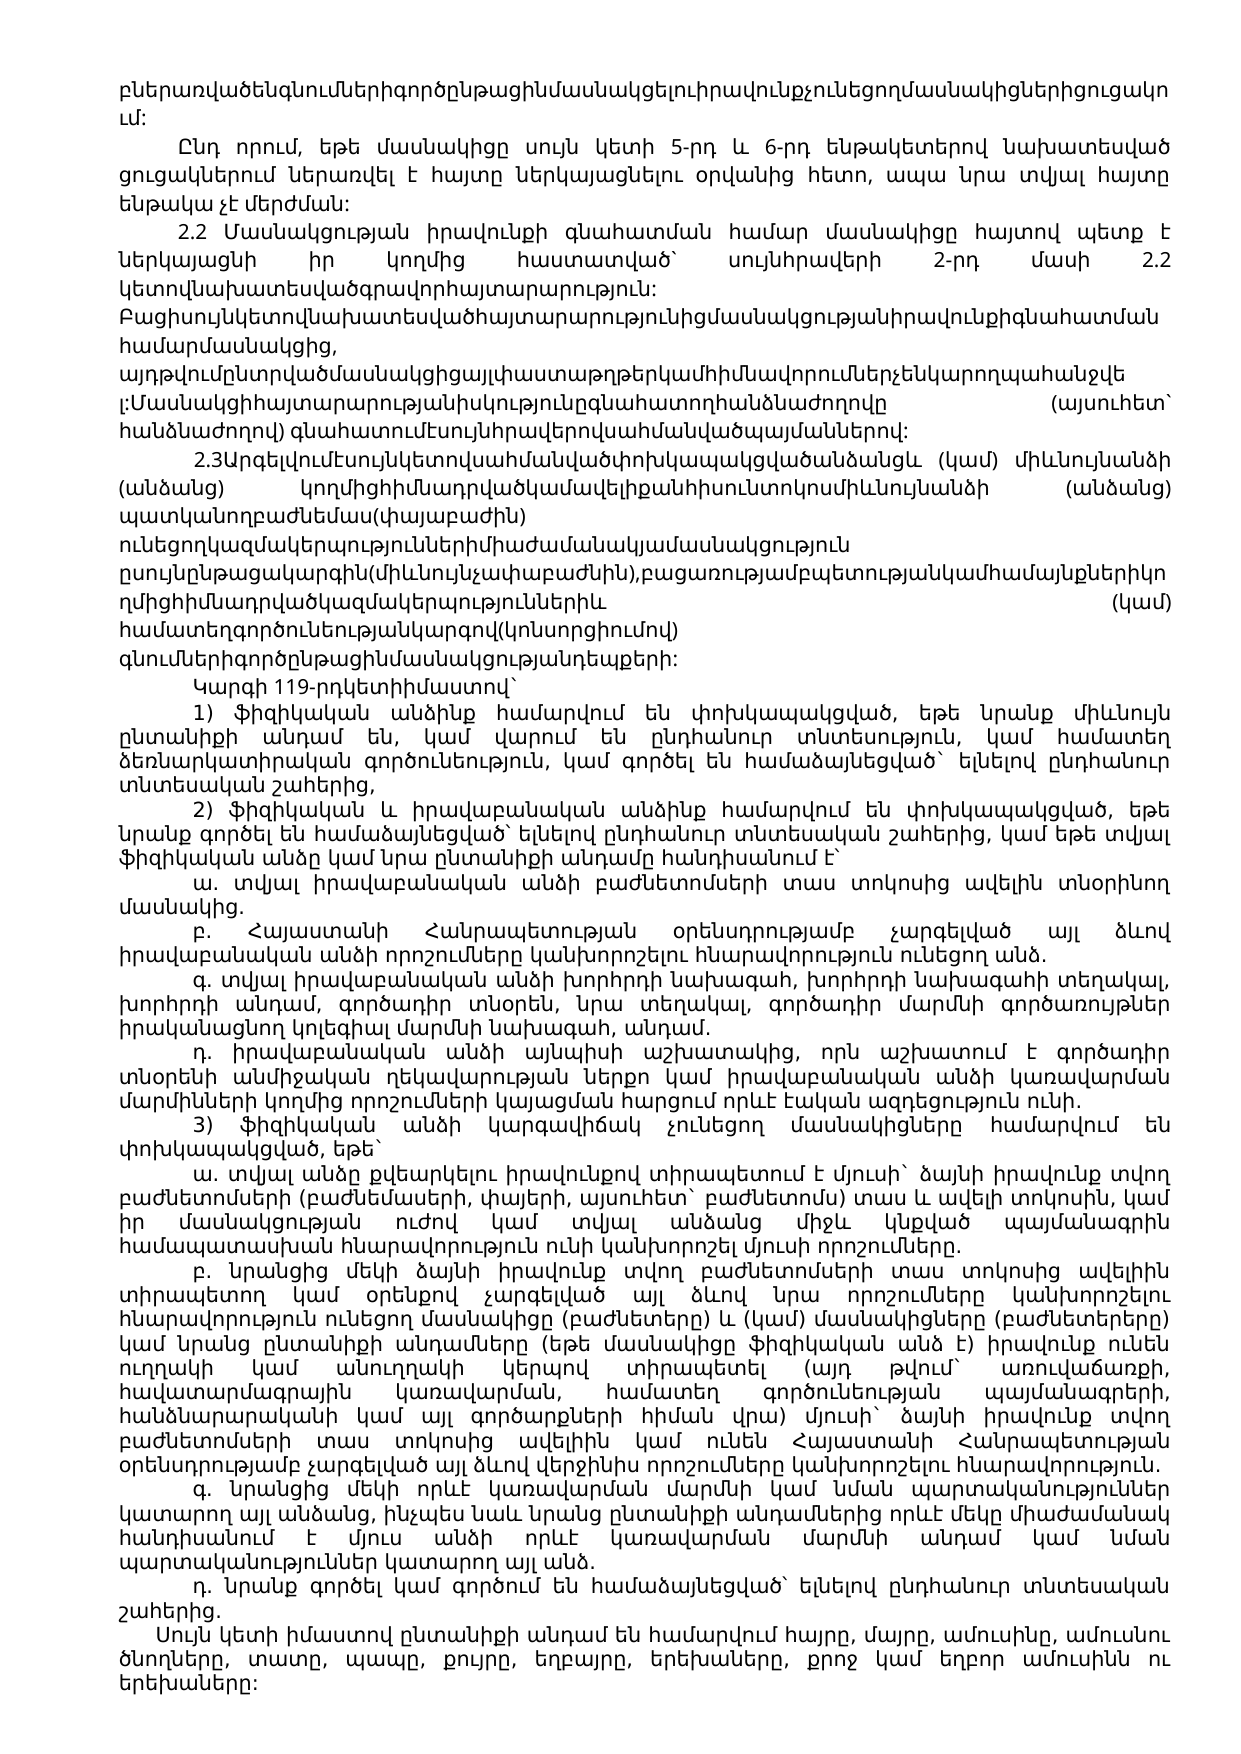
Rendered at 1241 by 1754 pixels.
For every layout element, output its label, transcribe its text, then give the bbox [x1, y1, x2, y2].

text բ. Հայաստանի Հանրապետության օրենսդրությամբ չարգելված այլ ձևով իրավաբանական անձի որոշումները կանխորոշելու հնարավորություն ունեցող անձ. [118, 919, 1171, 968]
text դ. նրանք գործել կամ գործում են համաձայնեցված՝ ելնելով ընդհանուր տնտեսական շահերից. [118, 1574, 1171, 1623]
text Ընդ որում, եթե մասնակիցը սույն կետի 5-րդ և 6-րդ ենթակետերով նախատեսված ցուցակներում ներառվել է հայտը ներկայացնելու օրվանից հետո, ապա նրա տվյալ հայտը ենթակա չէ մերժման: [118, 132, 1171, 217]
text 1) ֆիզիկական անձինք համարվում են փոխկապակցված, եթե նրանք միևնույն ընտանիքի անդամ են, կամ վարում են ընդհանուր տնտեսություն, կամ համատեղ ձեռնարկատիրական գործունեություն, կամ գործել են համաձայնեցված` ելնելով ընդհանուր տնտեսական շահերից, [118, 701, 1171, 798]
text 2.3Արգելվումէսույնկետովսահմանվածփոխկապակցվածանձանցև (կամ) միևնույնանձի (անձանց) կողմիցհիմնադրվածկամավելիքանհիսունտոկոսմիևնույնանձի (անձանց) պատկանողբաժնեմաս(փայաբաժին) ունեցողկազմակերպություններիմիաժամանակյամասնակցությունըսույնընթացակարգին(միևնույնչափաբաժնին),բացառությամբպետությանկամհամայնքներիկողմիցհիմնադրվածկազմակերպություններիև (կամ) համատեղգործունեությանկարգով(կոնսորցիումով) գնումներիգործընթացինմասնակցությանդեպքերի: [118, 445, 1171, 672]
text գ. նրանցից մեկի որևէ կառավարման մարմնի կամ նման պարտականություններ կատարող այլ անձանց, ինչպես նաև նրանց ընտանիքի անդամներից որևէ մեկը միաժամանակ հանդիսանում է մյուս անձի որևէ կառավարման մարմնի անդամ կամ նման պարտականություններ կատարող այլ անձ. [118, 1477, 1171, 1574]
text ա. տվյալ անձը քվեարկելու իրավունքով տիրապետում է մյուսի` ձայնի իրավունք տվող բաժնետոմսերի (բաժնեմասերի, փայերի, այսուհետ` բաժնետոմս) տաս և ավելի տոկոսին, կամ իր մասնակցության ուժով կամ տվյալ անձանց միջև կնքված պայմանագրին համապատասխան հնարավորություն ունի կանխորոշել մյուսի որոշումները. [118, 1162, 1171, 1259]
text 2) ֆիզիկական և իրավաբանական անձինք համարվում են փոխկապակցված, եթե նրանք գործել են համաձայնեցված՝ ելնելով ընդհանուր տնտեսական շահերից, կամ եթե տվյալ ֆիզիկական անձը կամ նրա ընտանիքի անդամը հանդիսանում է՝ [118, 798, 1171, 871]
text Կարգի 119-րդկետիիմաստով` [118, 672, 1171, 701]
text բ. նրանցից մեկի ձայնի իրավունք տվող բաժնետոմսերի տաս տոկոսից ավելիին տիրապետող կամ օրենքով չարգելված այլ ձևով նրա որոշումները կանխորոշելու հնարավորություն ունեցող մասնակիցը (բաժնետերը) և (կամ) մասնակիցները (բաժնետերերը) կամ նրանց ընտանիքի անդամները (եթե մասնակիցը ֆիզիկական անձ է) իրավունք ունեն ուղղակի կամ անուղղակի կերպով տիրապետել (այդ թվում` առուվաճառքի, հավատարմագրային կառավարման, համատեղ գործունեության պայմանագրերի, հանձնարարականի կամ այլ գործարքների հիման վրա) մյուսի` ձայնի իրավունք տվող բաժնետոմսերի տաս տոկոսից ավելիին կամ ունեն Հայաստանի Հանրապետության օրենսդրությամբ չարգելված այլ ձևով վերջինիս որոշումները կանխորոշելու հնարավորություն. [118, 1259, 1171, 1477]
text գ. տվյալ իրավաբանական անձի խորհրդի նախագահ, խորհրդի նախագահի տեղակալ, խորհրդի անդամ, գործադիր տնօրեն, նրա տեղակալ, գործադիր մարմնի գործառույթներ իրականացնող կոլեգիալ մարմնի նախագահ, անդամ. [118, 968, 1171, 1040]
text 3) ֆիզիկական անձի կարգավիճակ չունեցող մասնակիցները համարվում են փոխկապակցված, եթե` [118, 1113, 1171, 1162]
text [118, 75, 1171, 132]
text դ. իրավաբանական անձի այնպիսի աշխատակից, որն աշխատում է գործադիր տնօրենի անմիջական ղեկավարության ներքո կամ իրավաբանական անձի կառավարման մարմինների կողմից որոշումների կայացման հարցում որևէ էական ազդեցություն ունի. [118, 1040, 1171, 1113]
text ա. տվյալ իրավաբանական անձի բաժնետոմսերի տաս տոկոսից ավելին տնօրինող մասնակից. [118, 871, 1171, 919]
text 2.2 Մասնակցության իրավունքի գնահատման համար մասնակիցը հայտով պետք է ներկայացնի իր կողմից հաստատված` սույնհրավերի 2-րդ մասի 2.2 կետովնախատեսվածգրավորհայտարարություն: Բացիսույնկետովնախատեսվածհայտարարությունիցմասնակցությանիրավունքիգնահատմանհամարմասնակցից, այդթվումընտրվածմասնակցիցայլփաստաթղթերկամհիմնավորումներչենկարողպահանջվել:Մասնակցիհայտարարությանիսկությունըգնահատողհանձնաժողովը (այսուհետ` հանձնաժողով) գնահատումէսույնհրավերովսահմանվածպայմաններով: [118, 217, 1171, 445]
text Սույն կետի իմաստով ընտանիքի անդամ են համարվում հայրը, մայրը, ամուսինը, ամուսնու ծնողները, տատը, պապը, քույրը, եղբայրը, երեխաները, քրոջ կամ եղբոր ամուսինն ու երեխաները: [118, 1623, 1171, 1696]
